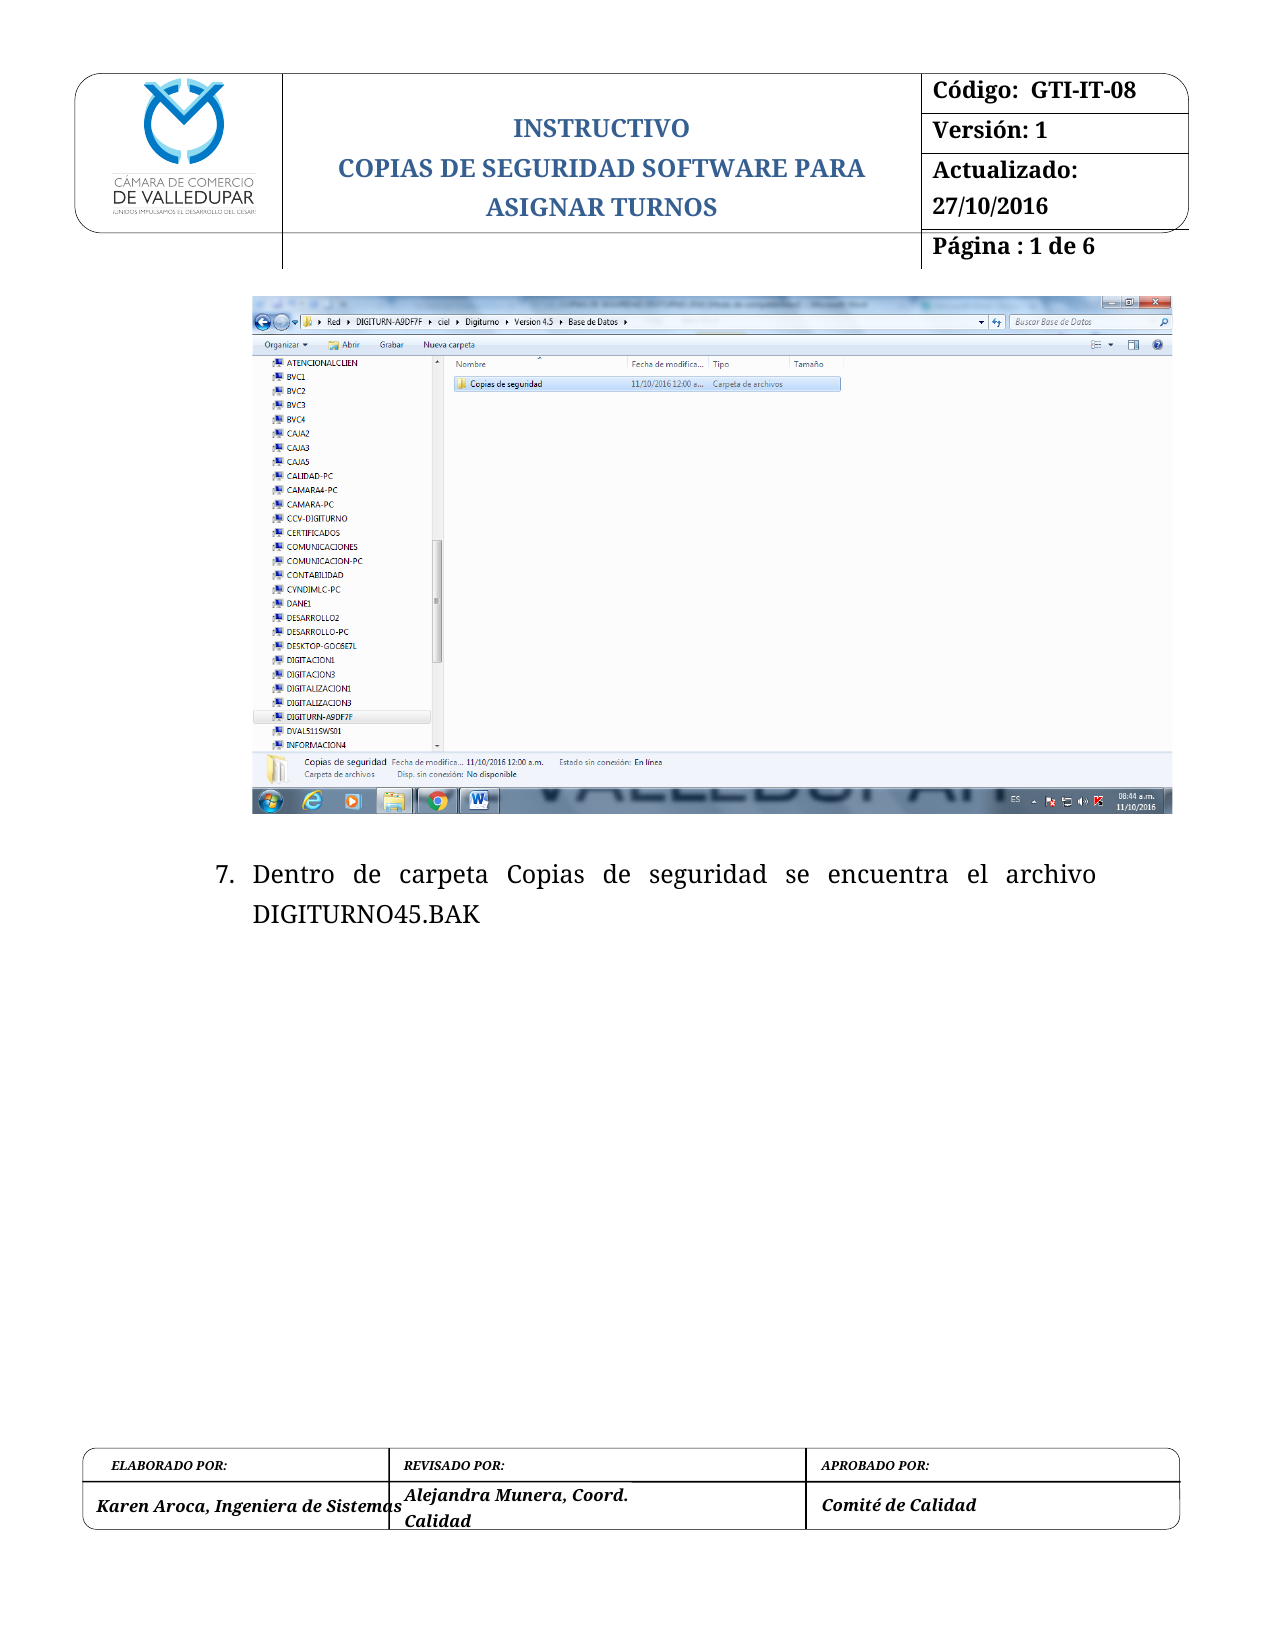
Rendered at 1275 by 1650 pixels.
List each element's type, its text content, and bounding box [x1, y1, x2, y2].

picture [252, 296, 1173, 814]
list Dentro de carpeta Copias de seguridad se encuentra el archivo DIGITURNO45.BAK [215, 857, 1098, 930]
picture [112, 78, 256, 214]
